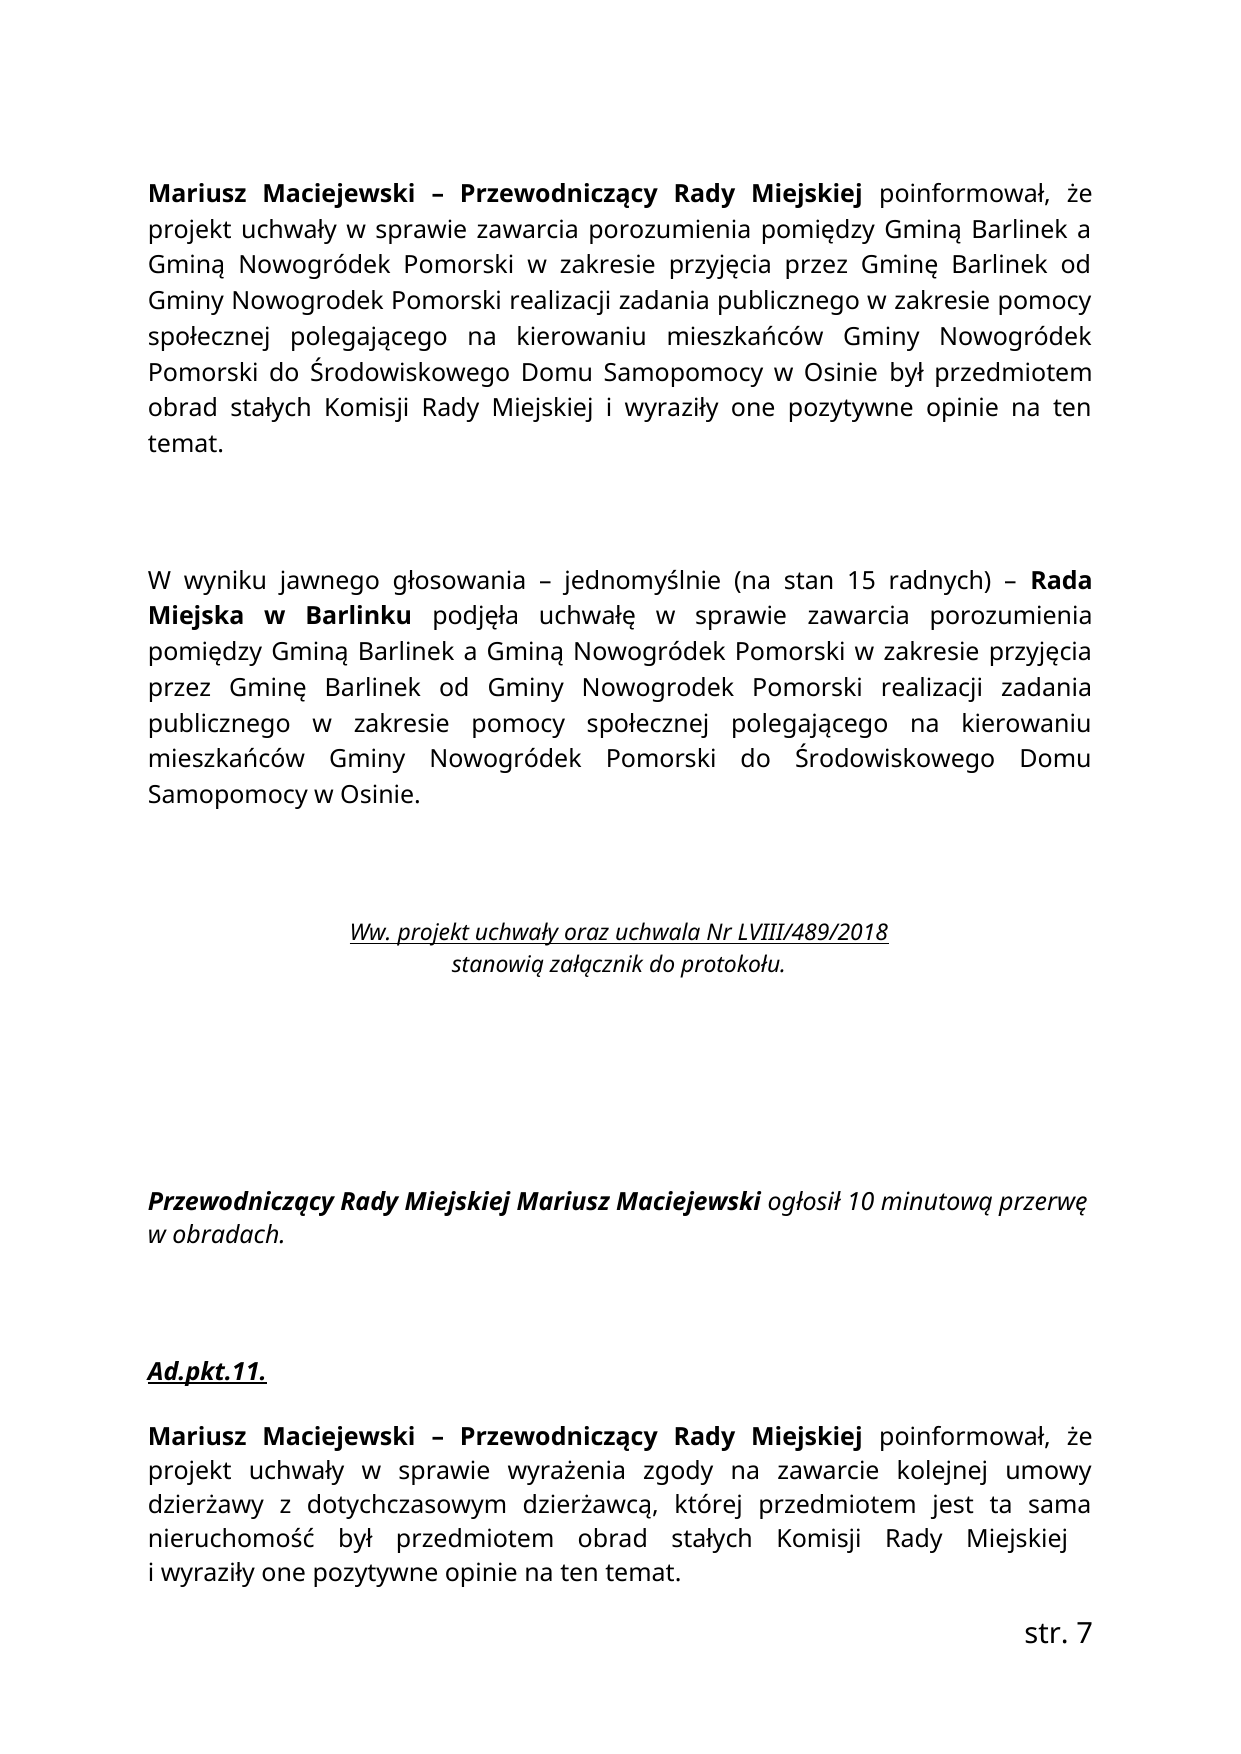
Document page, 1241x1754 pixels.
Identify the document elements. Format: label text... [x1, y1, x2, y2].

text Ad.pkt.11. [148, 1353, 1093, 1387]
text Ww. projekt uchwały oraz uchwala Nr LVIII/489/2018 [148, 916, 1093, 947]
text Przewodniczący Rady Miejskiej Mariusz Maciejewski ogłosił 10 minutową przerwę w obradach. [148, 1183, 1093, 1251]
text Mariusz Maciejewski – Przewodniczący Rady Miejskiej poinformował, że projekt uchwały w sprawie wyrażenia zgody na zawarcie kolejnej umowy dzierżawy z dotychczasowym dzierżawcą, której przedmiotem jest ta sama nieruchomość był przedmiotem obrad stałych Komisji Rady Miejskiej i wyraziły one pozytywne opinie na ten temat. [148, 1419, 1093, 1589]
text W wyniku jawnego głosowania – jednomyślnie (na stan 15 radnych) – Rada Miejska w Barlinku podjęła uchwałę w sprawie zawarcia porozumienia pomiędzy Gminą Barlinek a Gminą Nowogródek Pomorski w zakresie przyjęcia przez Gminę Barlinek od Gminy Nowogrodek Pomorski realizacji zadania publicznego w zakresie pomocy społecznej polegającego na kierowaniu mieszkańców Gminy Nowogródek Pomorski do Środowiskowego Domu Samopomocy w Osinie. [148, 562, 1093, 811]
text stanowią załącznik do protokołu. [148, 947, 1093, 979]
text Mariusz Maciejewski – Przewodniczący Rady Miejskiej poinformował, że projekt uchwały w sprawie zawarcia porozumienia pomiędzy Gminą Barlinek a Gminą Nowogródek Pomorski w zakresie przyjęcia przez Gminę Barlinek od Gminy Nowogrodek Pomorski realizacji zadania publicznego w zakresie pomocy społecznej polegającego na kierowaniu mieszkańców Gminy Nowogródek Pomorski do Środowiskowego Domu Samopomocy w Osinie był przedmiotem obrad stałych Komisji Rady Miejskiej i wyraziły one pozytywne opinie na ten temat. [148, 176, 1093, 460]
